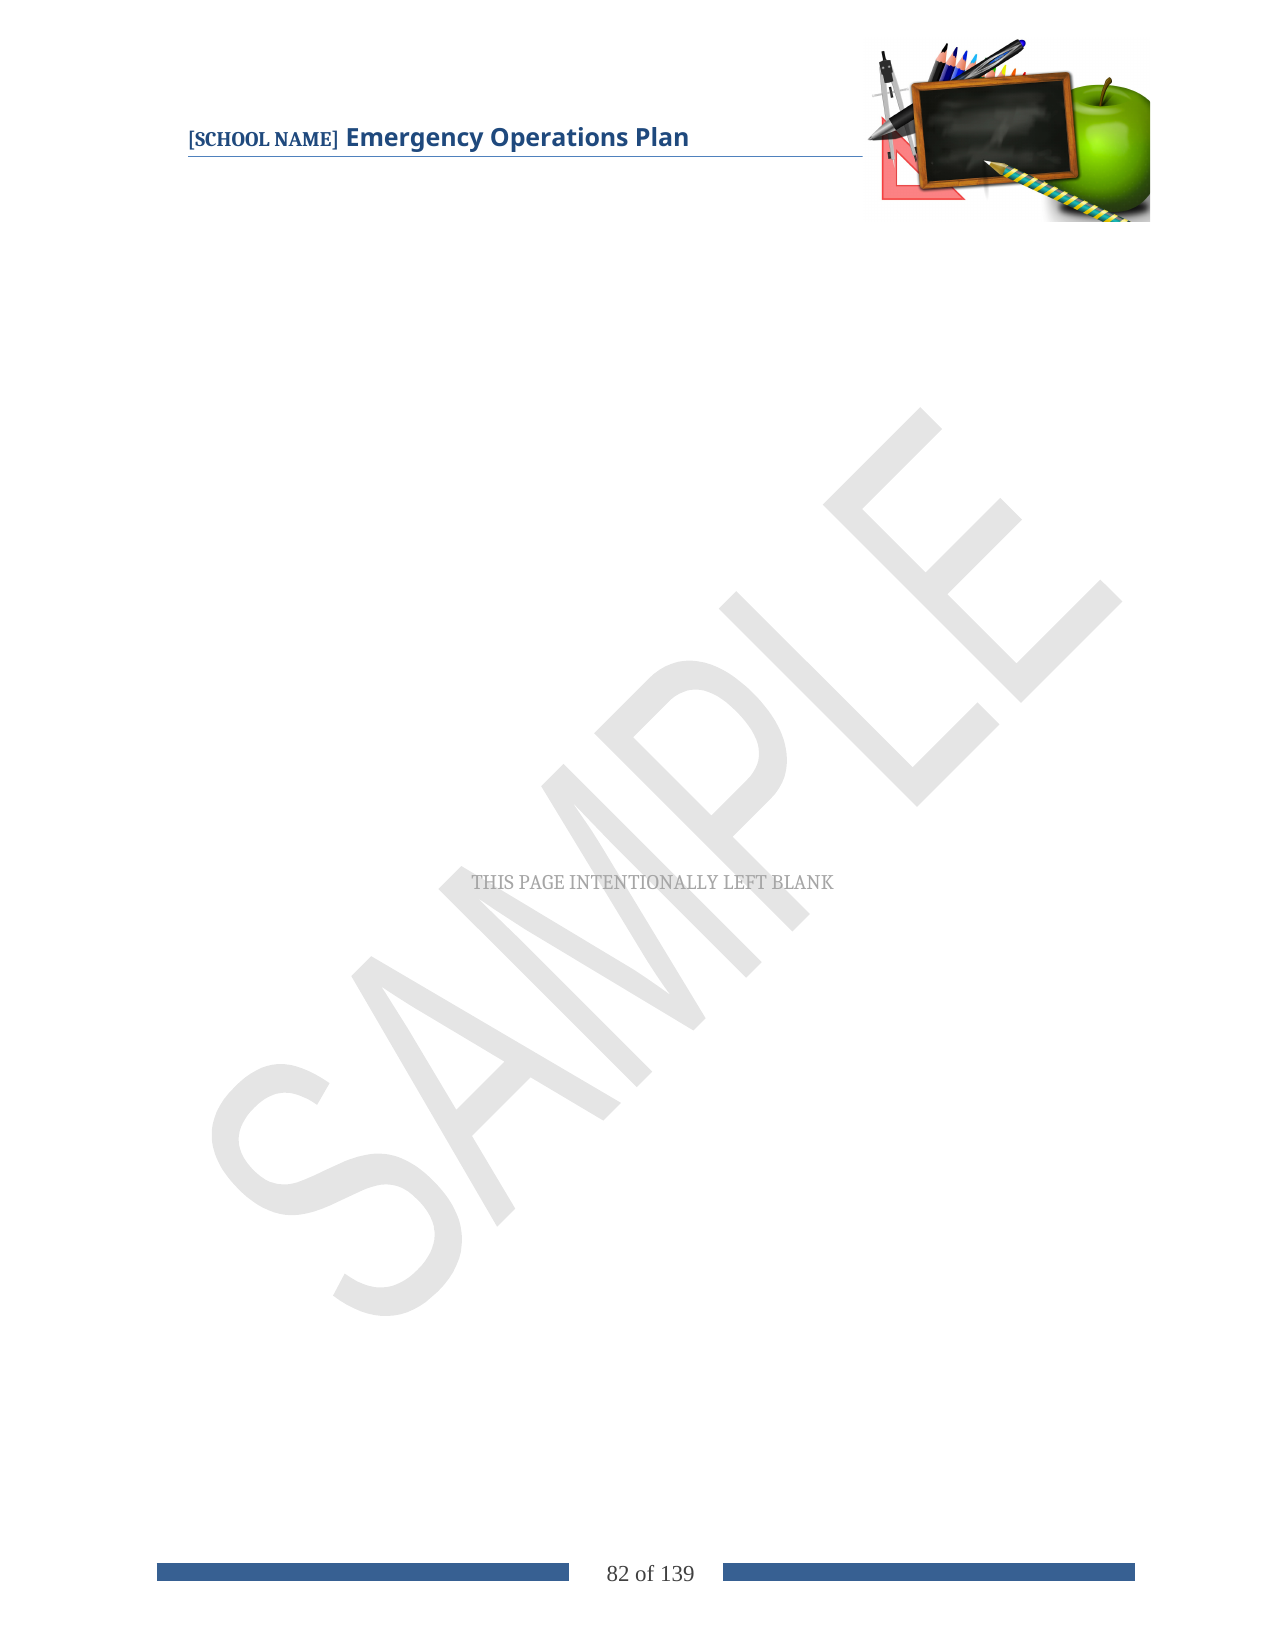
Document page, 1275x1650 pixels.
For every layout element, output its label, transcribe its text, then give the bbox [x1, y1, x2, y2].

text THIS PAGE INTENTIONALLY LEFT BLANK [187, 871, 1117, 895]
picture [862, 37, 1150, 221]
